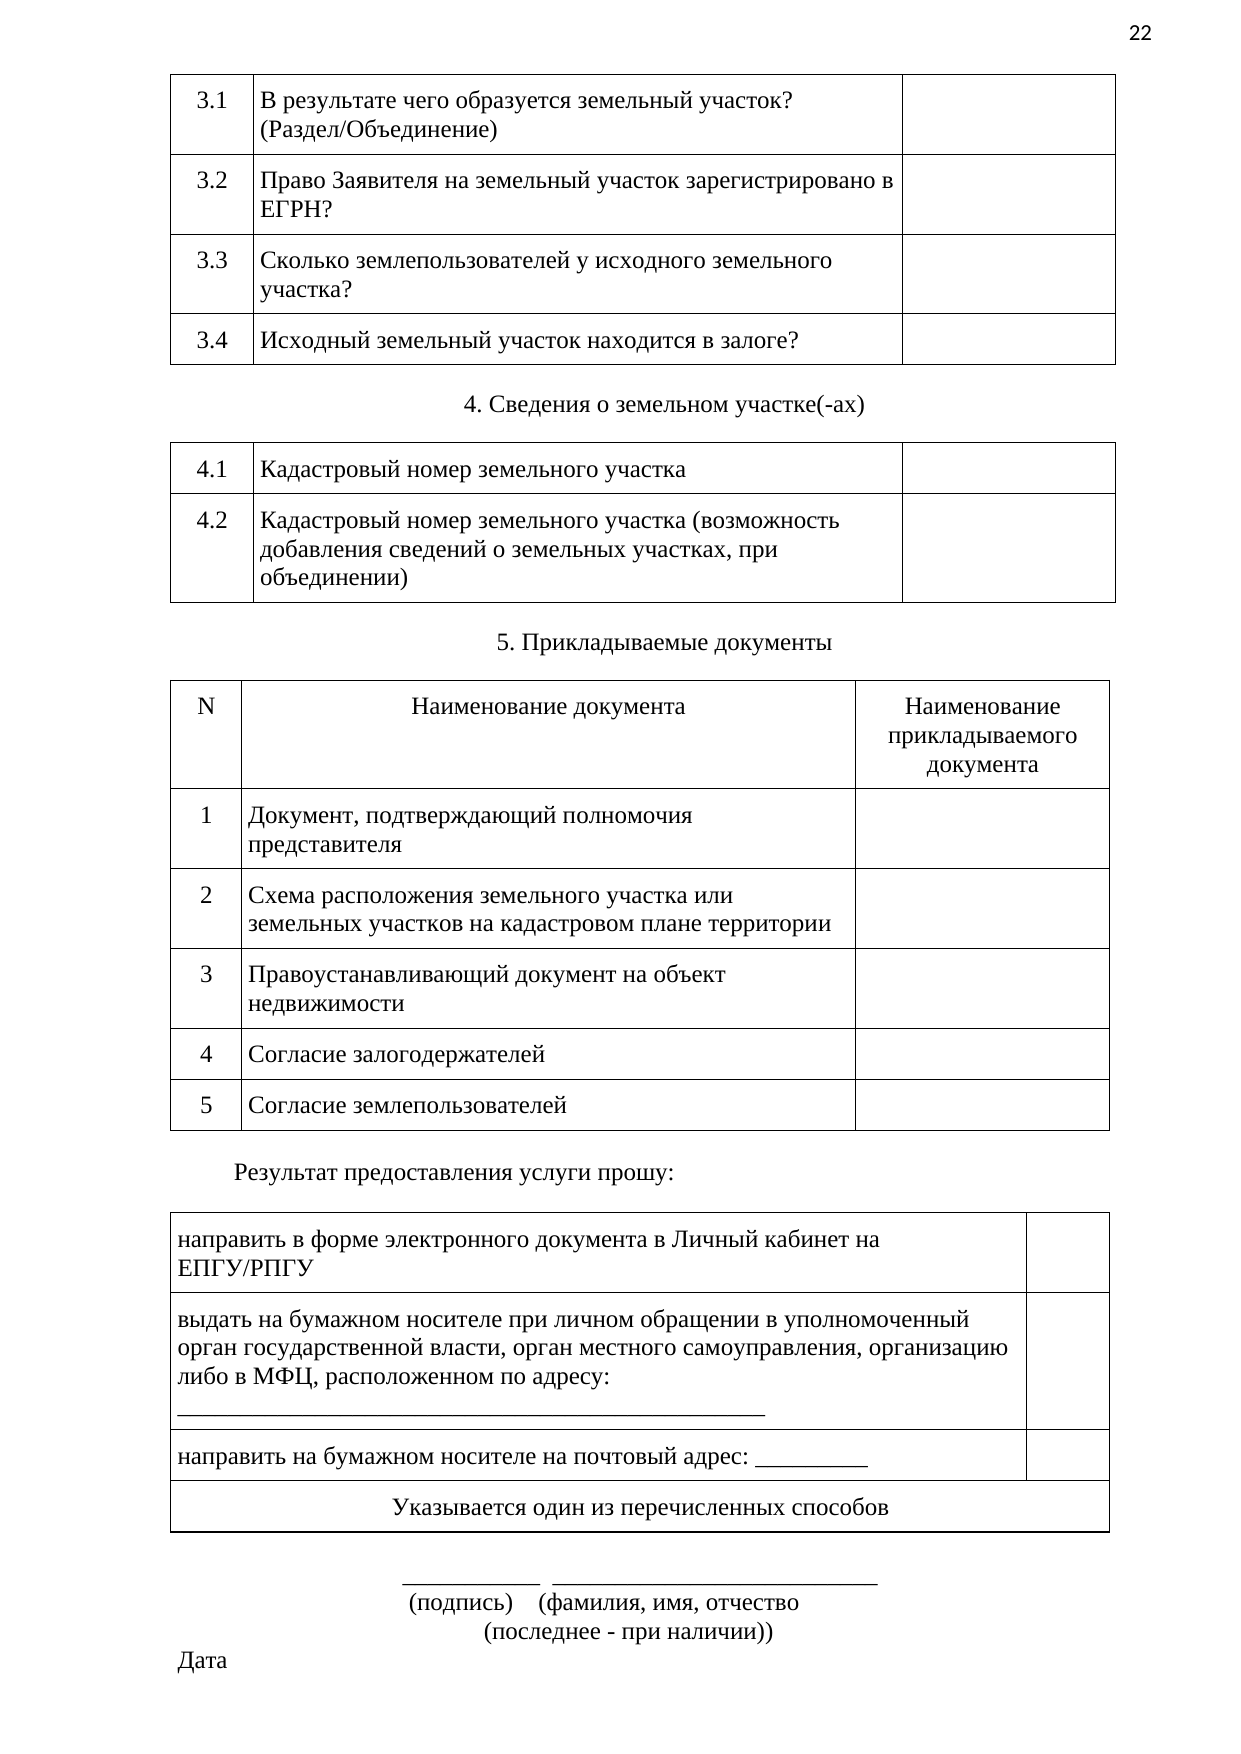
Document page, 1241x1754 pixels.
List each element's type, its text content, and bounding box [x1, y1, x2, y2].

table_header направить в форме электронного документа в Личный кабинет на ЕПГУ/РПГУ [171, 1213, 1026, 1292]
table_cell Сколько землепользователей у исходного земельного участка? [254, 235, 902, 313]
table_cell [856, 869, 1109, 948]
table_cell 3.2 [171, 155, 253, 233]
table_cell [856, 1029, 1109, 1079]
table_cell 1 [171, 789, 241, 868]
text (подпись) (фамилия, имя, отчество [177, 1587, 1152, 1616]
table_cell [1027, 1293, 1109, 1429]
table_cell [903, 314, 1115, 364]
text 5. Прикладываемые документы [177, 627, 1152, 656]
text 4. Сведения о земельном участке(-ах) [177, 389, 1152, 418]
table_cell Исходный земельный участок находится в залоге? [254, 314, 902, 364]
table_cell Согласие залогодержателей [242, 1029, 855, 1079]
table_header [903, 443, 1115, 493]
table_header Кадастровый номер земельного участка [254, 443, 902, 493]
table_cell [903, 155, 1115, 233]
table_cell 2 [171, 869, 241, 948]
table_header [903, 75, 1115, 154]
table_cell Документ, подтверждающий полномочия представителя [242, 789, 855, 868]
table_cell Кадастровый номер земельного участка (возможность добавления сведений о земельных участках, при объединении) [254, 494, 902, 602]
table_cell выдать на бумажном носителе при личном обращении в уполномоченный орган государственной власти, орган местного самоуправления, организацию либо в МФЦ, расположенном по адресу: _______________________________________________ [171, 1293, 1026, 1429]
table_cell [903, 494, 1115, 602]
text (последнее - при наличии)) [177, 1616, 1152, 1645]
table_cell Указывается один из перечисленных способов [171, 1481, 1109, 1531]
table_cell 5 [171, 1080, 241, 1130]
text ___________ __________________________ [177, 1559, 1152, 1587]
table_header Наименование документа [242, 681, 855, 788]
table_cell Правоустанавливающий документ на объект недвижимости [242, 949, 855, 1028]
table_header N [171, 681, 241, 788]
table_header 3.1 [171, 75, 253, 154]
table_header 4.1 [171, 443, 253, 493]
table_cell Право Заявителя на земельный участок зарегистрировано в ЕГРН? [254, 155, 902, 233]
table_cell [856, 1080, 1109, 1130]
table_header Наименование прикладываемого документа [856, 681, 1109, 788]
table_cell 4.2 [171, 494, 253, 602]
table_cell 3 [171, 949, 241, 1028]
table_cell 4 [171, 1029, 241, 1079]
table_cell [856, 789, 1109, 868]
table_cell 3.3 [171, 235, 253, 313]
table_cell 3.4 [171, 314, 253, 364]
table_cell [903, 235, 1115, 313]
table_cell Согласие землепользователей [242, 1080, 855, 1130]
table_header В результате чего образуется земельный участок? (Раздел/Объединение) [254, 75, 902, 154]
table_cell Схема расположения земельного участка или земельных участков на кадастровом плане территории [242, 869, 855, 948]
table_cell [1027, 1430, 1109, 1480]
table_cell направить на бумажном носителе на почтовый адрес: _________ [171, 1430, 1026, 1480]
text Результат предоставления услуги прошу: [177, 1157, 1152, 1186]
table_cell [856, 949, 1109, 1028]
text Дата [177, 1645, 1152, 1674]
table_header [1027, 1213, 1109, 1292]
